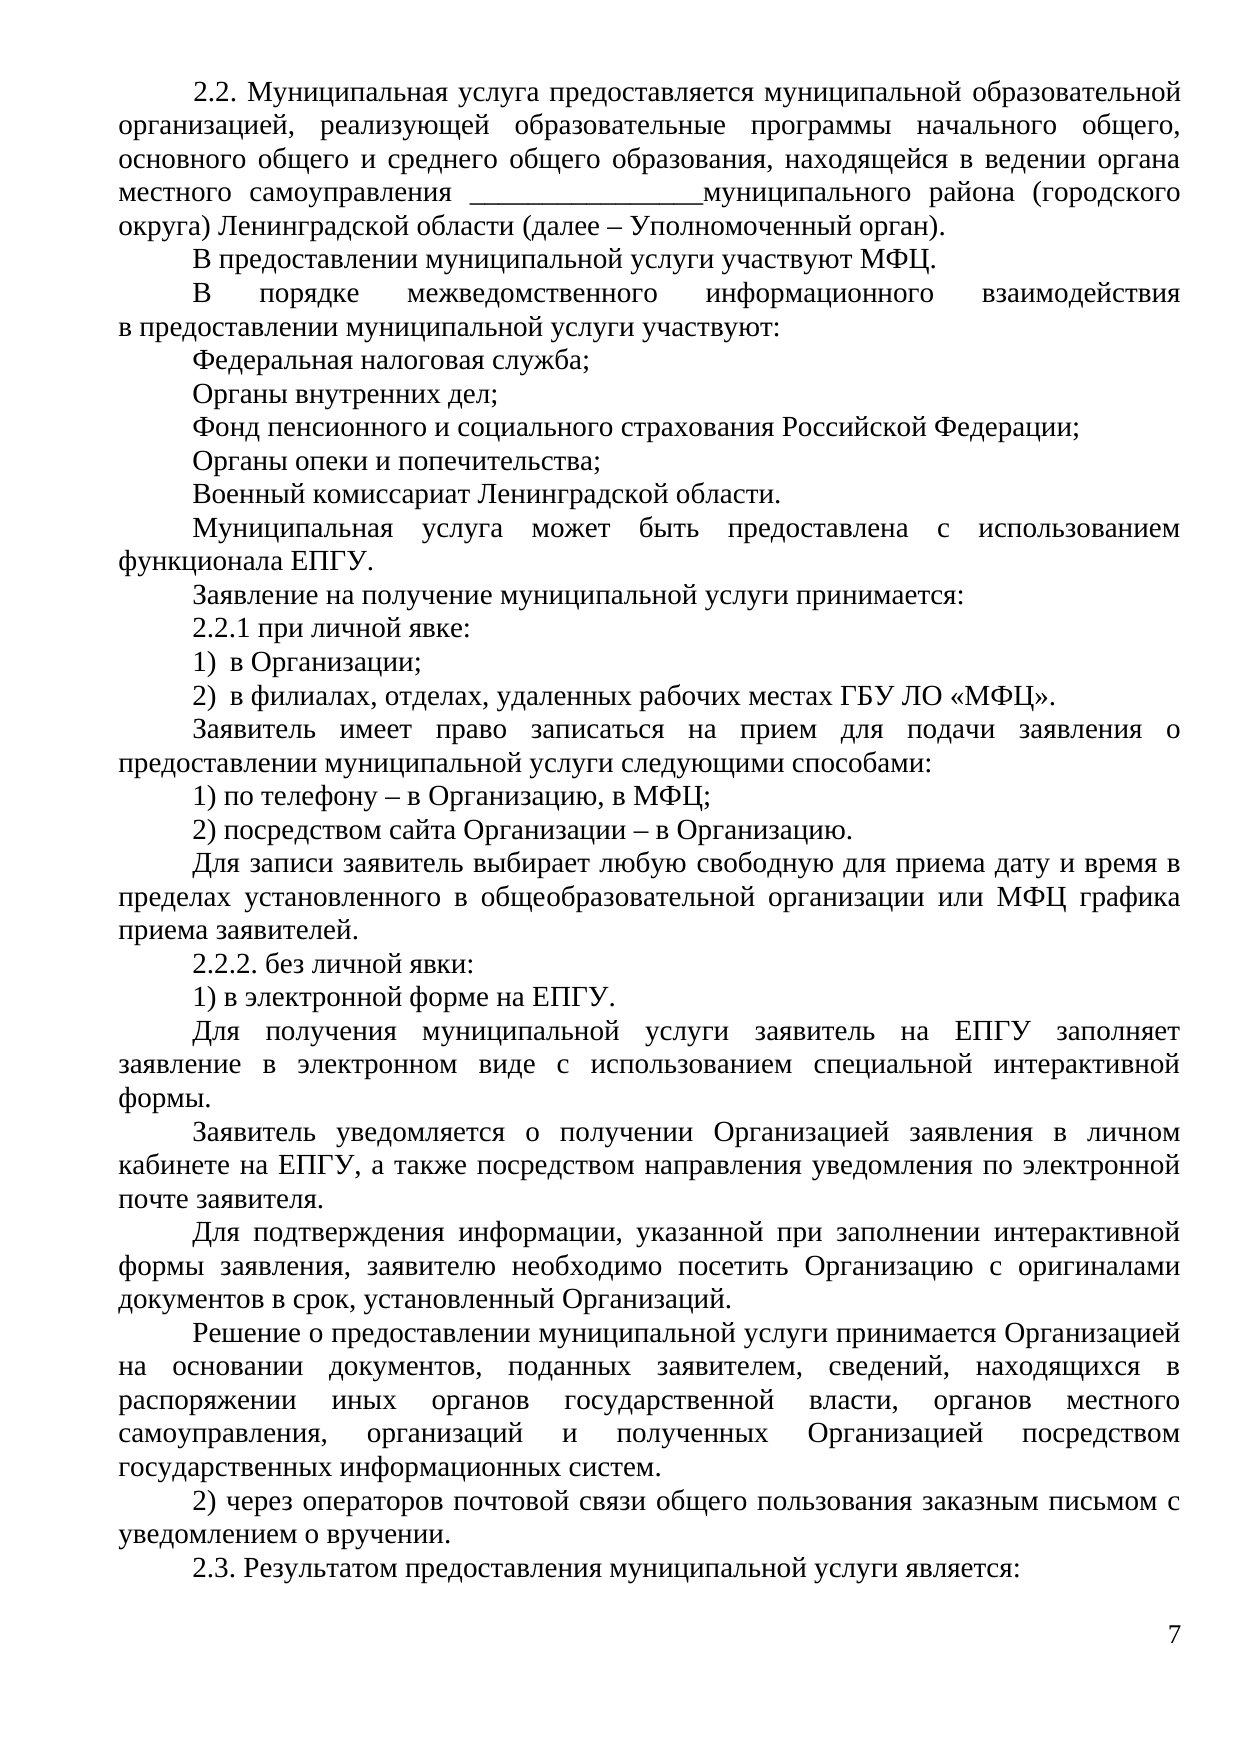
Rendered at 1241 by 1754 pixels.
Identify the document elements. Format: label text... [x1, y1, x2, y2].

text 2.2.1 при личной явке: [118, 611, 1181, 644]
text 1) по телефону – в Организацию, в МФЦ; [118, 778, 1181, 812]
text 2.2.2. без личной явки: [118, 946, 1181, 979]
text Фонд пенсионного и социального страхования Российской Федерации; [192, 409, 1181, 443]
text Решение о предоставлении муниципальной услуги принимается Организацией на основании документов, поданных заявителем, сведений, находящихся в распоряжении иных органов государственной власти, органов местного самоуправления, организаций и полученных Организацией посредством государственных информационных систем. [118, 1315, 1181, 1483]
text Заявление на получение муниципальной услуги принимается: [118, 577, 1181, 611]
text Для записи заявитель выбирает любую свободную для приема дату и время в пределах установленного в общеобразовательной организации или МФЦ графика приема заявителей. [118, 845, 1181, 946]
text Военный комиссариат Ленинградской области. [118, 476, 1181, 510]
text Органы внутренних дел; [118, 376, 1181, 409]
text Заявитель имеет право записаться на прием для подачи заявления о предоставлении муниципальной услуги следующими способами: [118, 711, 1181, 778]
text 2.3. Результатом предоставления муниципальной услуги является: [118, 1550, 1181, 1583]
list в Организации; [192, 644, 1181, 678]
list в филиалах, отделах, удаленных рабочих местах ГБУ ЛО «МФЦ». [192, 678, 1181, 711]
text Заявитель уведомляется о получении Организацией заявления в личном кабинете на ЕПГУ, а также посредством направления уведомления по электронной почте заявителя. [118, 1114, 1181, 1214]
text Федеральная налоговая служба; [118, 342, 1181, 376]
text В предоставлении муниципальной услуги участвуют МФЦ. [118, 242, 1181, 275]
text Для подтверждения информации, указанной при заполнении интерактивной формы заявления, заявителю необходимо посетить Организацию с оригиналами документов в срок, установленный Организаций. [118, 1214, 1181, 1315]
text 2) посредством сайта Организации – в Организацию. [118, 812, 1181, 845]
text Для получения муниципальной услуги заявитель на ЕПГУ заполняет заявление в электронном виде с использованием специальной интерактивной формы. [118, 1013, 1181, 1114]
text 2.2. Муниципальная услуга предоставляется муниципальной образовательной организацией, реализующей образовательные программы начального общего, основного общего и среднего общего образования, находящейся в ведении органа местного самоуправления ________________муниципального района (городского округа) Ленинградской области (далее – Уполномоченный орган). [118, 74, 1181, 242]
text Органы опеки и попечительства; [118, 443, 1181, 476]
text 1) в электронной форме на ЕПГУ. [118, 979, 1181, 1013]
text Муниципальная услуга может быть предоставлена с использованием функционала ЕПГУ. [118, 510, 1181, 577]
list 2) через операторов почтовой связи общего пользования заказным письмом с уведомлением о вручении. [118, 1483, 1181, 1550]
text В порядке межведомственного информационного взаимодействия в предоставлении муниципальной услуги участвуют: [118, 275, 1181, 342]
